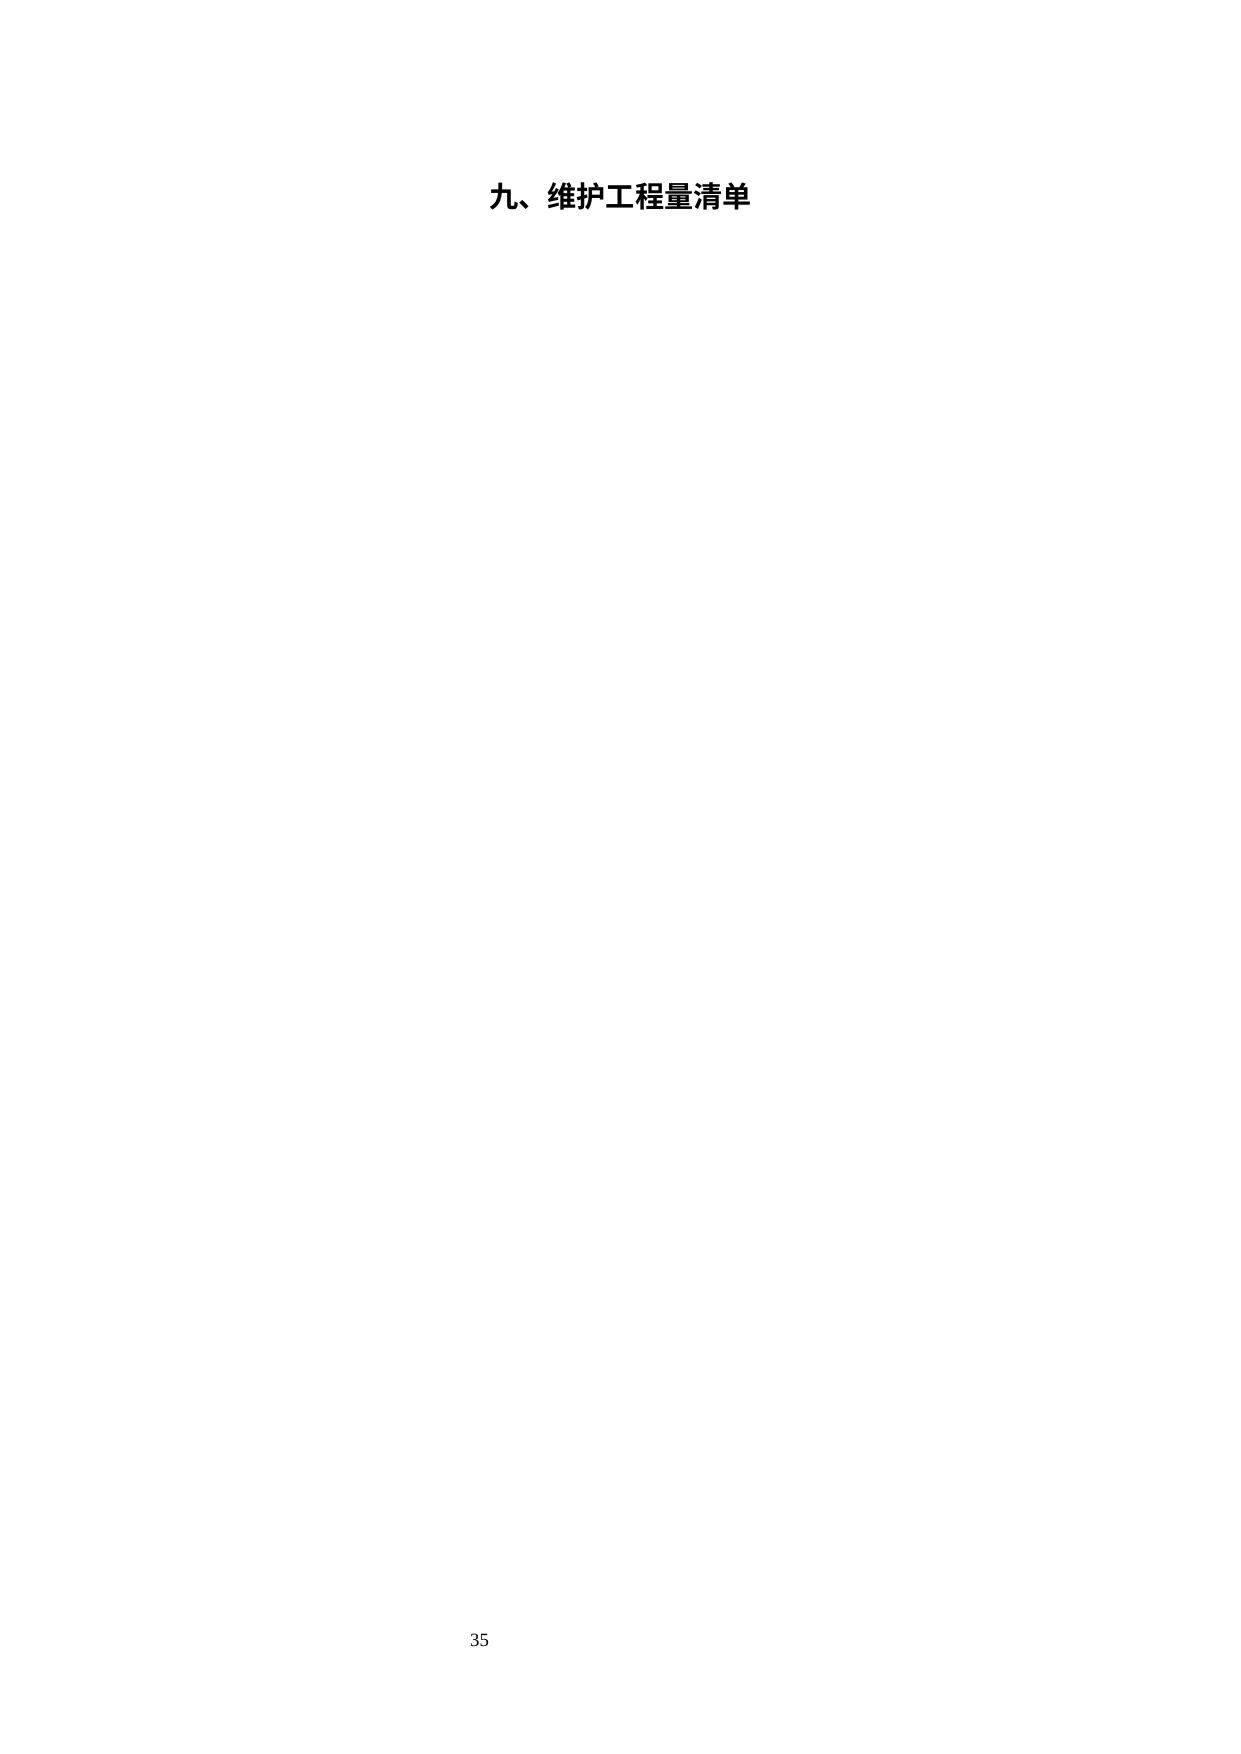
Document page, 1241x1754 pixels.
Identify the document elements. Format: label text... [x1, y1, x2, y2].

text 九、维护工程量清单 [187, 162, 1053, 227]
